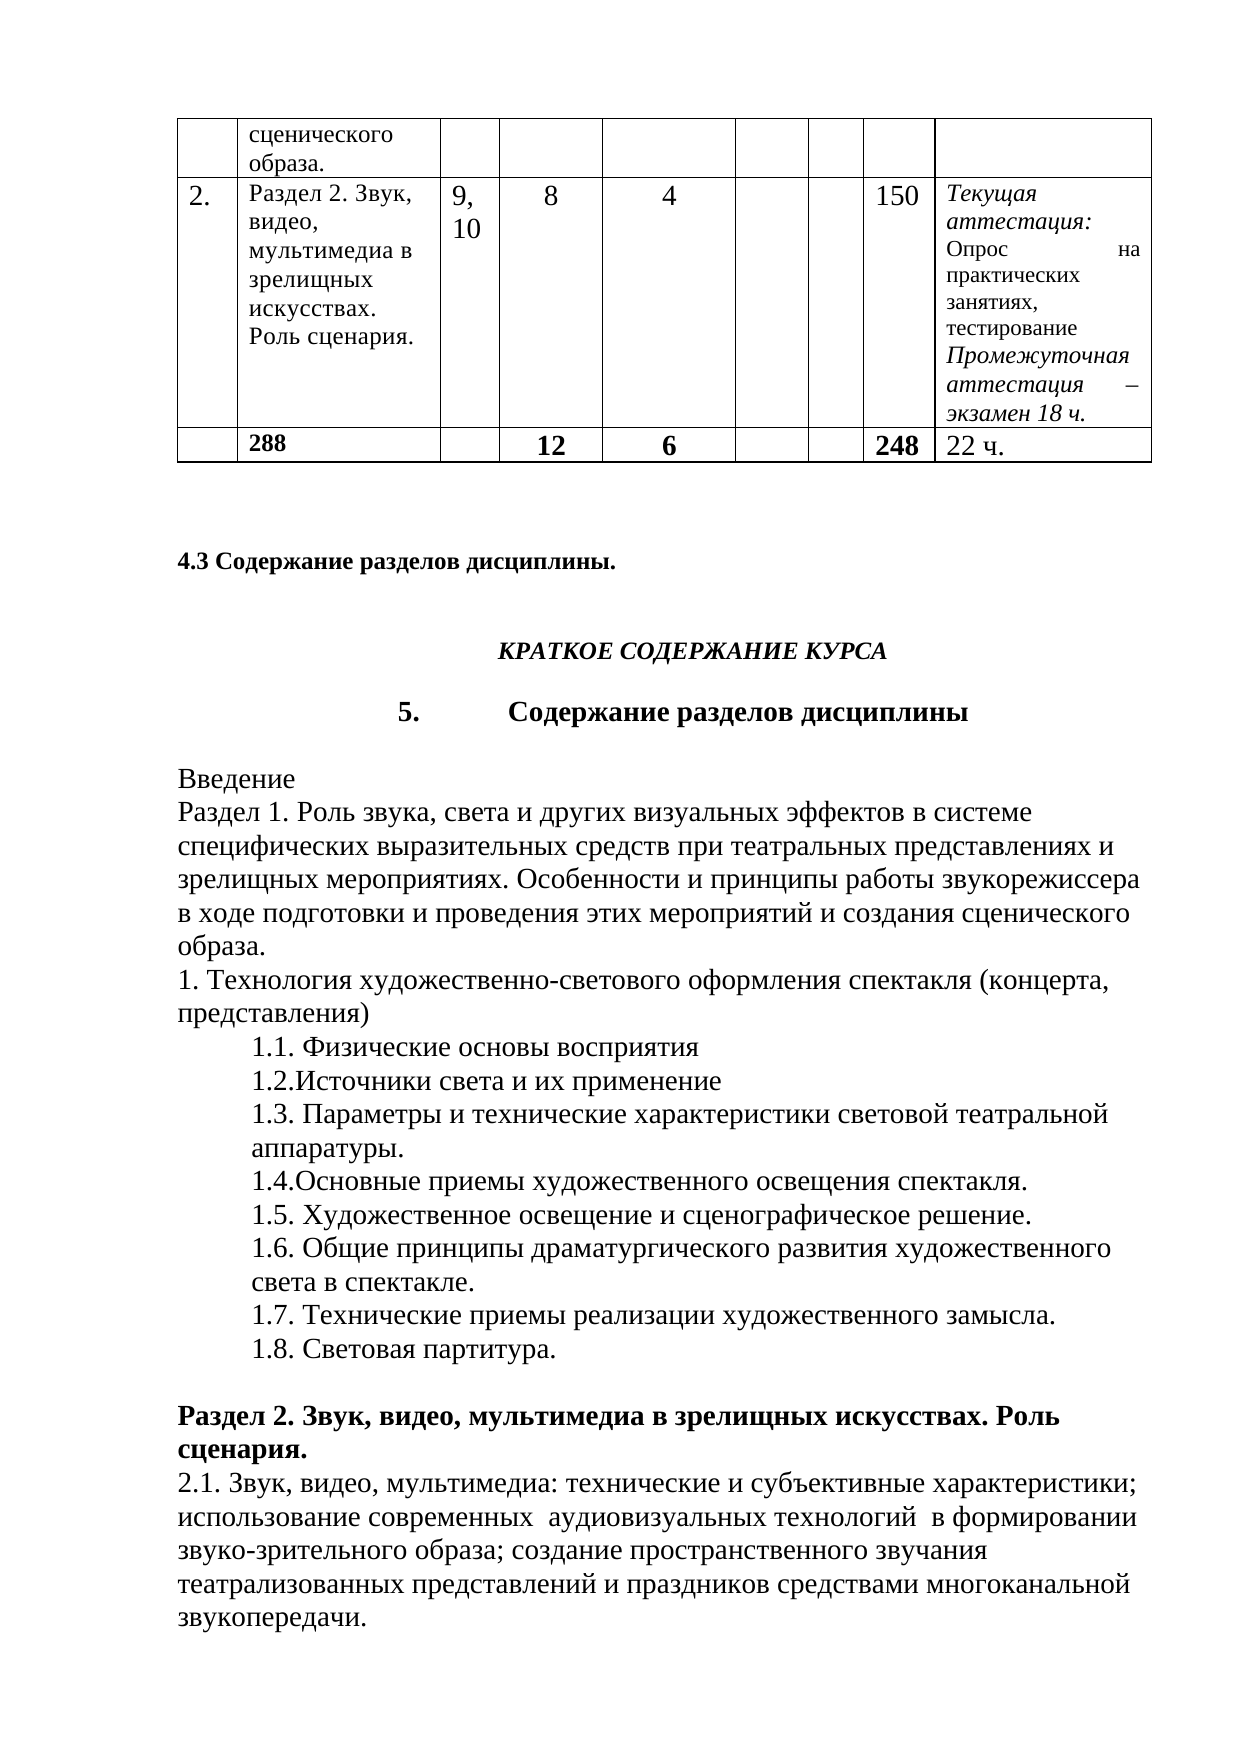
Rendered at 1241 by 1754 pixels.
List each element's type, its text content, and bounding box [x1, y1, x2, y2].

text Раздел 2. Звук, видео, мультимедиа в зрелищных искусствах. Роль сценария. [177, 1398, 1152, 1465]
text Раздел 1. Роль звука, света и других визуальных эффектов в системе специфических выразительных средств при театральных представлениях и зрелищных мероприятиях. Особенности и принципы работы звукорежиссера в ходе подготовки и проведения этих мероприятий и создания сценического образа. [177, 794, 1152, 962]
table_cell [441, 428, 499, 461]
table_cell [736, 119, 808, 177]
table_cell 6 [603, 428, 735, 461]
table_cell 9, 10 [441, 178, 499, 427]
text Введение [177, 761, 1084, 794]
text 1.6. Общие принципы драматургического развития художественного света в спектакле. [251, 1230, 1152, 1297]
table_cell 4 [603, 178, 735, 427]
text 1.7. Технические приемы реализации художественного замысла. [251, 1297, 1152, 1331]
text 4.3 Содержание разделов дисциплины. [177, 549, 1152, 574]
table_cell [178, 428, 237, 461]
text 1.3. Параметры и технические характеристики световой театральной аппаратуры. [251, 1096, 1152, 1163]
table_cell Текущая аттестация: Опрос на практических занятиях, тестирование Промежуточная аттестация – экзамен 18 ч. [936, 178, 1151, 427]
table_cell 2. [178, 178, 237, 427]
text 1.2.Источники света и их применение [251, 1063, 1152, 1096]
table_cell 1. [178, 119, 237, 177]
table_cell [736, 428, 808, 461]
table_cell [936, 119, 1151, 177]
text 2.1. Звук, видео, мультимедиа: технические и субъективные характеристики; использование современных аудиовизуальных технологий в формировании звуко-зрительного образа; создание пространственного звучания театрализованных представлений и праздников средствами многоканальной звукопередачи. [177, 1465, 1152, 1633]
text 1.1. Физические основы восприятия [251, 1029, 1152, 1063]
list Содержание разделов дисциплины [215, 694, 1152, 727]
text 1. Технология художественно-светового оформления спектакля (концерта, представления) [177, 962, 1152, 1029]
table_cell 4 [500, 119, 602, 177]
table_cell [809, 178, 863, 427]
table_cell 98 [864, 119, 934, 177]
text 1.5. Художественное освещение и сценографическое решение. [181, 1197, 1152, 1230]
table_cell 22 ч. [936, 428, 1151, 461]
text КРАТКОЕ СОДЕРЖАНИЕ КУРСА [177, 636, 1152, 665]
table_cell 150 [864, 178, 934, 427]
table_cell [809, 119, 863, 177]
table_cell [238, 119, 440, 177]
table_cell Раздел 2. Звук, видео, мультимедиа в зрелищных искусствах. Роль сценария. [238, 178, 440, 427]
text 1.4.Основные приемы художественного освещения спектакля. [181, 1163, 1152, 1197]
table_cell 248 [864, 428, 934, 461]
table_cell 288 [238, 428, 440, 461]
table_cell [736, 178, 808, 427]
table_cell 8 [500, 178, 602, 427]
text 1.8. Световая партитура. [251, 1331, 1152, 1364]
table_cell [809, 428, 863, 461]
table_cell 12 [500, 428, 602, 461]
table_cell 8 [441, 119, 499, 177]
table_cell 2 [603, 119, 735, 177]
